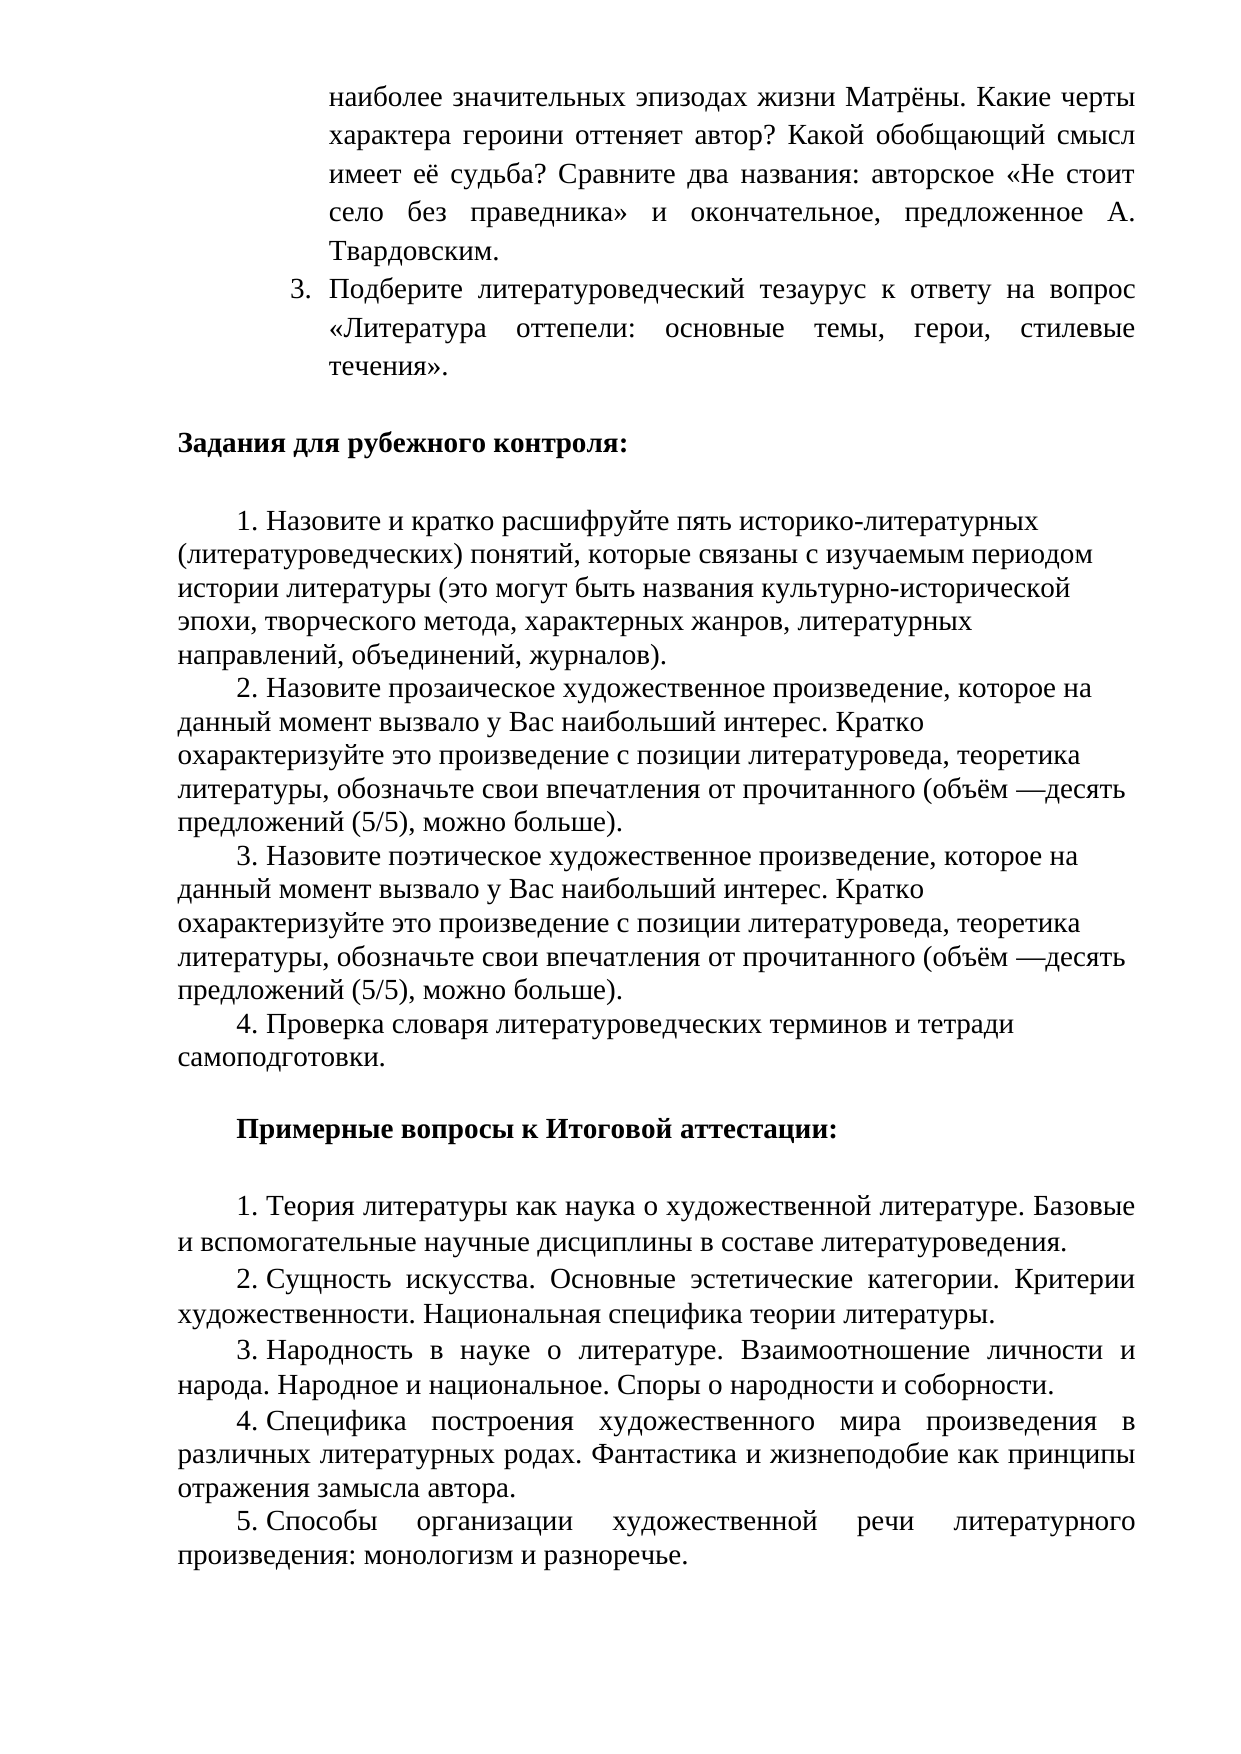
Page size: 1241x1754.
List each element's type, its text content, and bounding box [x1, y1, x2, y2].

list Подберите литературоведческий тезаурус к ответу на вопрос «Литература оттепели: основные темы, герои, стилевые течения». [290, 271, 1136, 382]
list Проверка словаря литературоведческих терминов и тетради самоподготовки. [177, 1006, 1136, 1073]
list Специфика построения художественного мира произведения в различных литературных родах. Фантастика и жизнеподобие как принципы отражения замысла автора. [177, 1403, 1136, 1503]
list Сущность искусства. Основные эстетические категории. Критерии художественности. Национальная специфика теории литературы. [177, 1261, 1136, 1330]
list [290, 79, 1136, 266]
list Примерные вопросы к Итоговой аттестации: [177, 1111, 1126, 1145]
list Народность в науке о литературе. Взаимоотношение личности и народа. Народное и национальное. Споры о народности и соборности. [177, 1332, 1136, 1401]
list Способы организации художественной речи литературного произведения: монологизм и разноречье. [177, 1503, 1136, 1571]
list Теория литературы как наука о художественной литературе. Базовые и вспомогательные научные дисциплины в составе литературоведения. [177, 1188, 1136, 1258]
list Назовите и кратко расшифруйте пять историко-литературных (литературоведческих) понятий, которые связаны с изучаемым периодом истории литературы (это могут быть названия культурно-исторической эпохи, творческого метода, характерных жанров, литературных направлений, объединений, журналов). [177, 503, 1136, 670]
list Назовите поэтическое художественное произведение, которое на данный момент вызвало у Вас наибольший интерес. Кратко охарактеризуйте это произведение с позиции литературоведа, теоретика литературы, обозначьте свои впечатления от прочитанного (объём —десять предложений (5/5), можно больше). [177, 838, 1136, 1006]
list Назовите прозаическое художественное произведение, которое на данный момент вызвало у Вас наибольший интерес. Кратко охарактеризуйте это произведение с позиции литературоведа, теоретика литературы, обозначьте свои впечатления от прочитанного (объём —десять предложений (5/5), можно больше). [177, 670, 1136, 838]
text Задания для рубежного контроля: [177, 426, 1136, 459]
